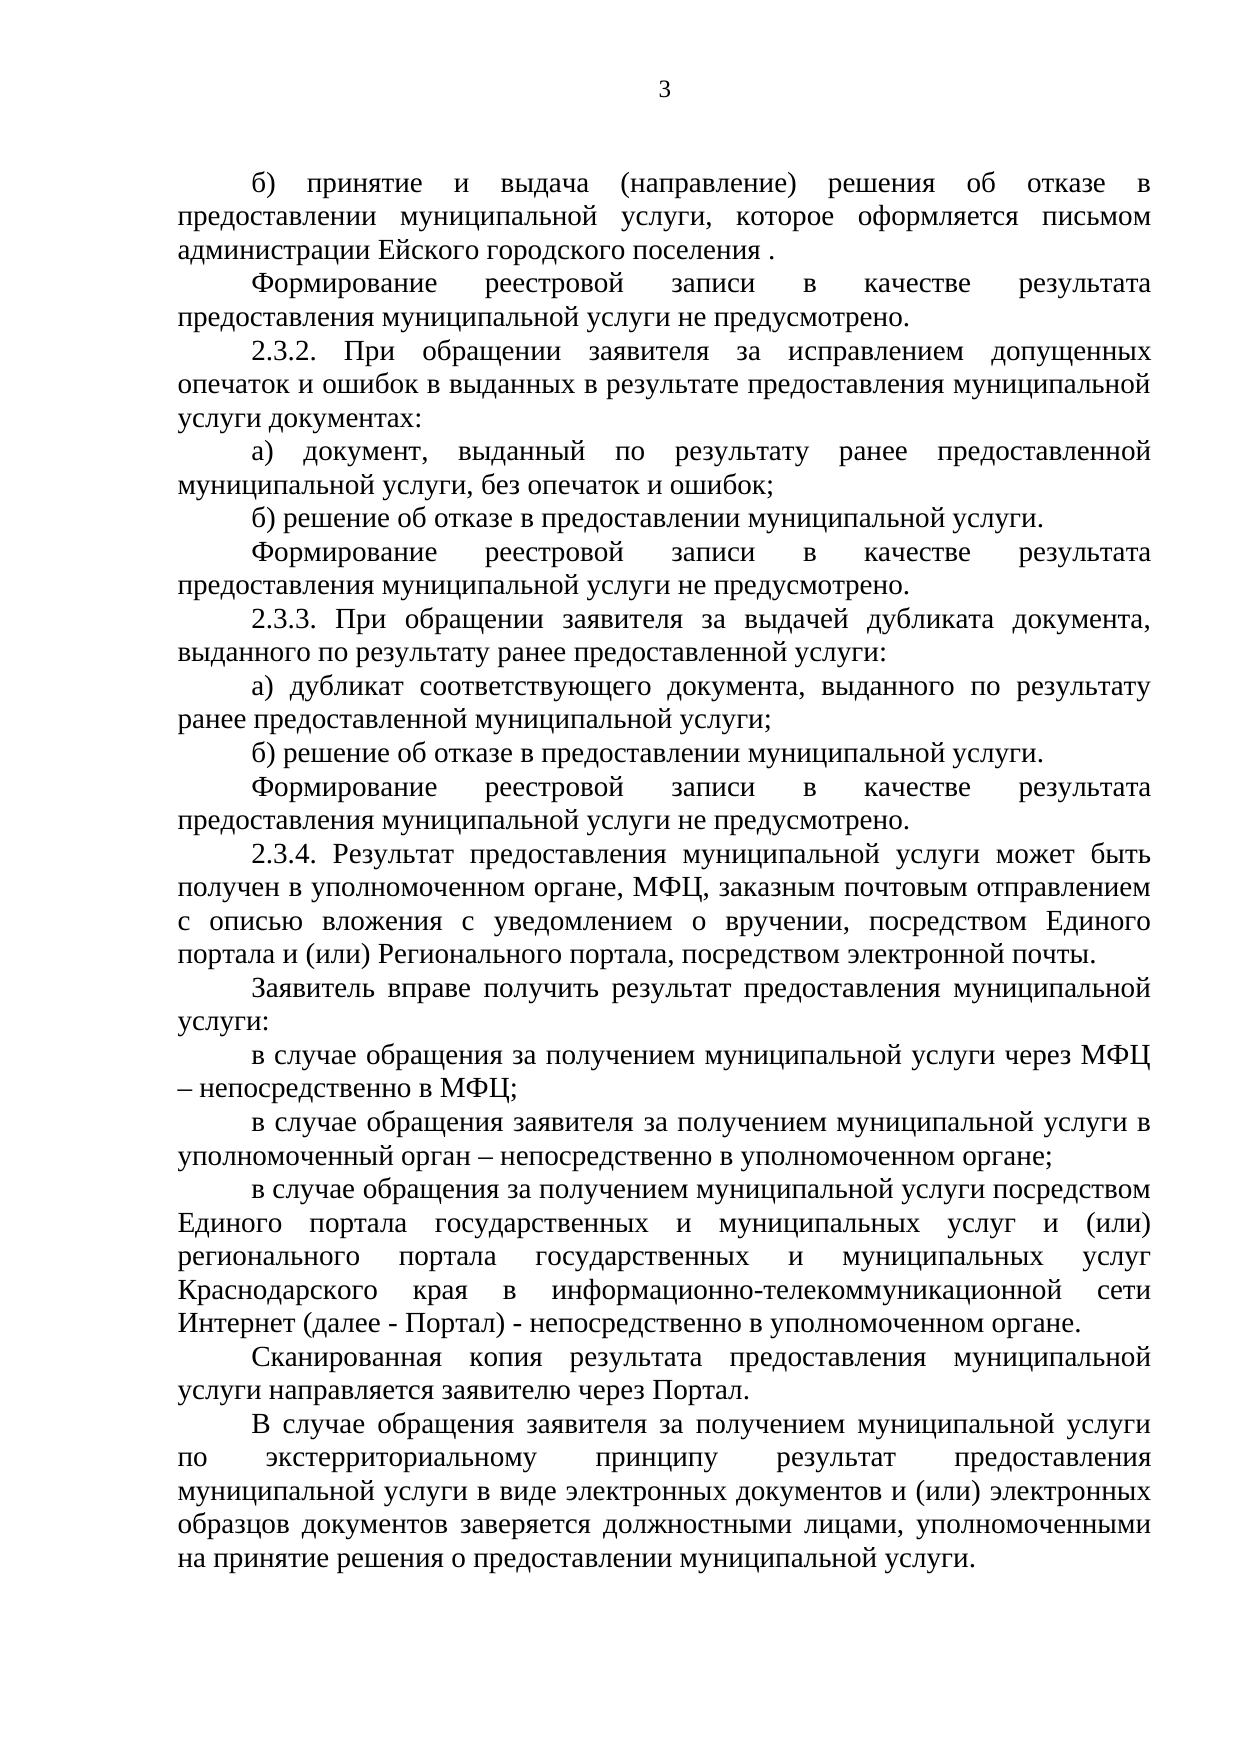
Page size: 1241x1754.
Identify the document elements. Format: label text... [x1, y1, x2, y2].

text Формирование реестровой записи в качестве результата предоставления муниципальной услуги не предусмотрено. [177, 769, 1152, 836]
text Сканированная копия результата предоставления муниципальной услуги направляется заявителю через Портал. [177, 1339, 1152, 1406]
text в случае обращения за получением муниципальной услуги посредством Единого портала государственных и муниципальных услуг и (или) регионального портала государственных и муниципальных услуг Краснодарского края в информационно-телекоммуникационной сети Интернет (далее - Портал) - непосредственно в уполномоченном органе. [177, 1171, 1152, 1339]
text Формирование реестровой записи в качестве результата предоставления муниципальной услуги не предусмотрено. [177, 534, 1152, 601]
text 2.3.4. Результат предоставления муниципальной услуги может быть получен в уполномоченном органе, МФЦ, заказным почтовым отправлением с описью вложения с уведомлением о вручении, посредством Единого портала и (или) Регионального портала, посредством электронной почты. [177, 836, 1152, 970]
text а) документ, выданный по результату ранее предоставленной муниципальной услуги, без опечаток и ошибок; [177, 433, 1152, 500]
text б) решение об отказе в предоставлении муниципальной услуги. [177, 500, 1152, 534]
text Заявитель вправе получить результат предоставления муниципальной услуги: [177, 970, 1152, 1037]
text в случае обращения заявителя за получением муниципальной услуги в уполномоченный орган – непосредственно в уполномоченном органе; [177, 1104, 1152, 1171]
text б) решение об отказе в предоставлении муниципальной услуги. [177, 735, 1152, 769]
text 2.3.3. При обращении заявителя за выдачей дубликата документа, выданного по результату ранее предоставленной услуги: [177, 601, 1152, 668]
text а) дубликат соответствующего документа, выданного по результату ранее предоставленной муниципальной услуги; [177, 668, 1152, 735]
text Формирование реестровой записи в качестве результата предоставления муниципальной услуги не предусмотрено. [177, 266, 1152, 333]
text 2.3.2. При обращении заявителя за исправлением допущенных опечаток и ошибок в выданных в результате предоставления муниципальной услуги документах: [177, 333, 1152, 433]
text В случае обращения заявителя за получением муниципальной услуги по экстерриториальному принципу результат предоставления муниципальной услуги в виде электронных документов и (или) электронных образцов документов заверяется должностными лицами, уполномоченными на принятие решения о предоставлении муниципальной услуги. [177, 1406, 1152, 1574]
text в случае обращения за получением муниципальной услуги через МФЦ – непосредственно в МФЦ; [177, 1037, 1152, 1104]
text б) принятие и выдача (направление) решения об отказе в предоставлении муниципальной услуги, которое оформляется письмом администрации Ейского городского поселения . [177, 165, 1152, 266]
